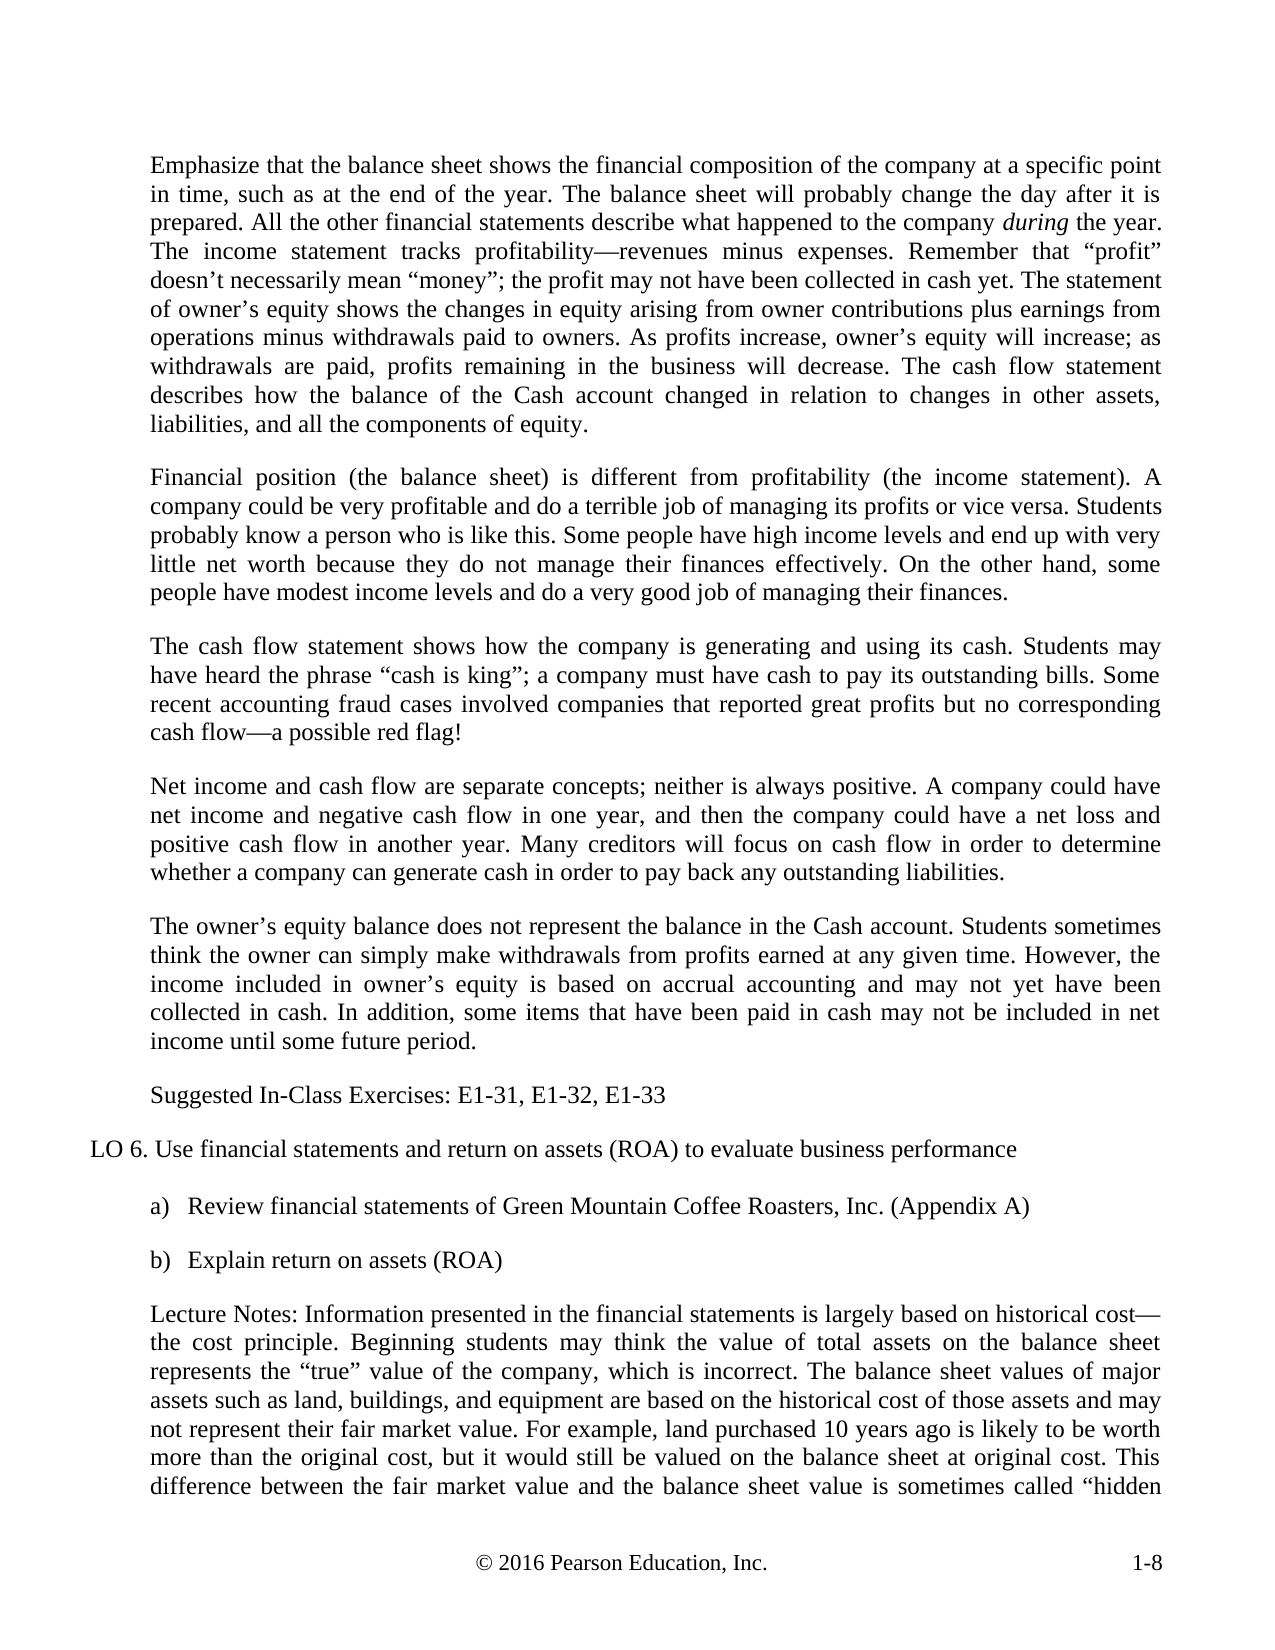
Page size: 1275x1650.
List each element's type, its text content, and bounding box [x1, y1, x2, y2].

list Review financial statements of Green Mountain Coffee Roasters, Inc. (Appendix A) [150, 1191, 1162, 1220]
text Net income and cash flow are separate concepts; neither is always positive. A company could have net income and negative cash flow in one year, and then the company could have a net loss and positive cash flow in another year. Many creditors will focus on cash flow in order to determine whether a company can generate cash in order to pay back any outstanding liabilities. [150, 771, 1162, 886]
list Use financial statements and return on assets (ROA) to evaluate business performance [90, 1134, 1162, 1162]
text Financial position (the balance sheet) is different from profitability (the income statement). A company could be very profitable and do a terrible job of managing its profits or vice versa. Students probably know a person who is like this. Some people have high income levels and end up with very little net worth because they do not manage their finances effectively. On the other hand, some people have modest income levels and do a very good job of managing their finances. [150, 462, 1162, 606]
text The cash flow statement shows how the company is generating and using its cash. Students may have heard the phrase “cash is king”; a company must have cash to pay its outstanding bills. Some recent accounting fraud cases involved companies that reported great profits but no corresponding cash flow—a possible red flag! [150, 631, 1162, 746]
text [150, 1299, 1162, 1500]
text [150, 150, 1162, 437]
list Suggested In-Class Exercises: E1-31, E1-32, E1-33 [150, 1080, 1162, 1109]
list Explain return on assets (ROA) [150, 1245, 1162, 1274]
text The owner’s equity balance does not represent the balance in the Cash account. Students sometimes think the owner can simply make withdrawals from profits earned at any given time. However, the income included in owner’s equity is based on accrual accounting and may not yet have been collected in cash. In addition, some items that have been paid in cash may not be included in net income until some future period. [150, 911, 1162, 1055]
